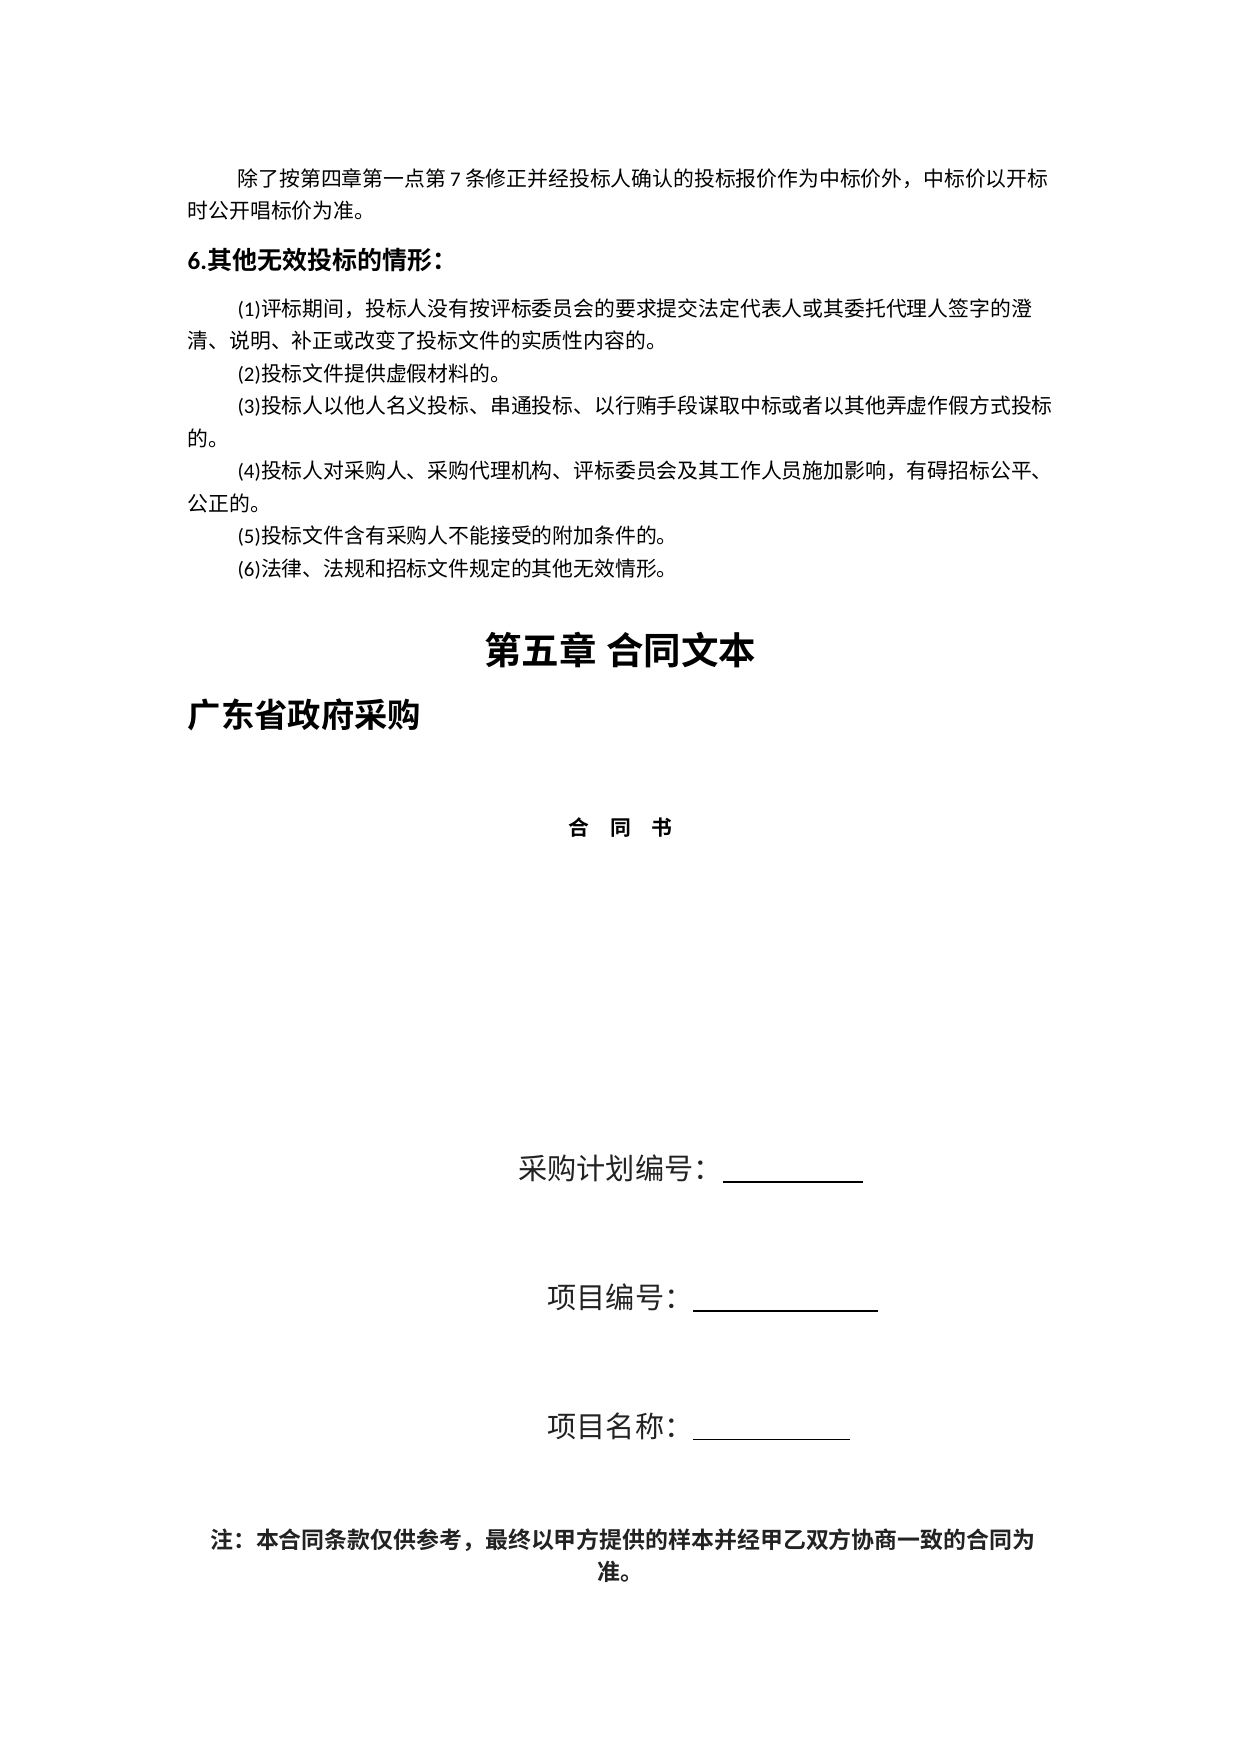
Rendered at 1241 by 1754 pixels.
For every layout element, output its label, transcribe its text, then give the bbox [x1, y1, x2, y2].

text 第五章 合同文本 [187, 617, 1053, 682]
text (4)投标人对采购人、采购代理机构、评标委员会及其工作人员施加影响，有碍招标公平、公正的。 [187, 454, 1053, 519]
text 注：本合同条款仅供参考，最终以甲方提供的样本并经甲乙双方协商一致的合同为准。 [187, 1523, 1053, 1588]
text (5)投标文件含有采购人不能接受的附加条件的。 [187, 519, 1053, 552]
text (6)法律、法规和招标文件规定的其他无效情形。 [187, 552, 1053, 584]
text 项目名称： [187, 1393, 1053, 1458]
text (3)投标人以他人名义投标、串通投标、以行贿手段谋取中标或者以其他弄虚作假方式投标的。 [187, 389, 1053, 454]
text 广东省政府采购 [187, 682, 1053, 747]
text 6.其他无效投标的情形： [187, 227, 1053, 292]
text 采购计划编号： [187, 1136, 1053, 1201]
text 合 同 书 [187, 811, 1053, 843]
text (1)评标期间，投标人没有按评标委员会的要求提交法定代表人或其委托代理人签字的澄清、说明、补正或改变了投标文件的实质性内容的。 [187, 292, 1053, 357]
text 项目编号： [187, 1264, 1053, 1329]
text 除了按第四章第一点第7条修正并经投标人确认的投标报价作为中标价外，中标价以开标时公开唱标价为准。 [187, 162, 1053, 227]
text (2)投标文件提供虚假材料的。 [187, 357, 1053, 389]
